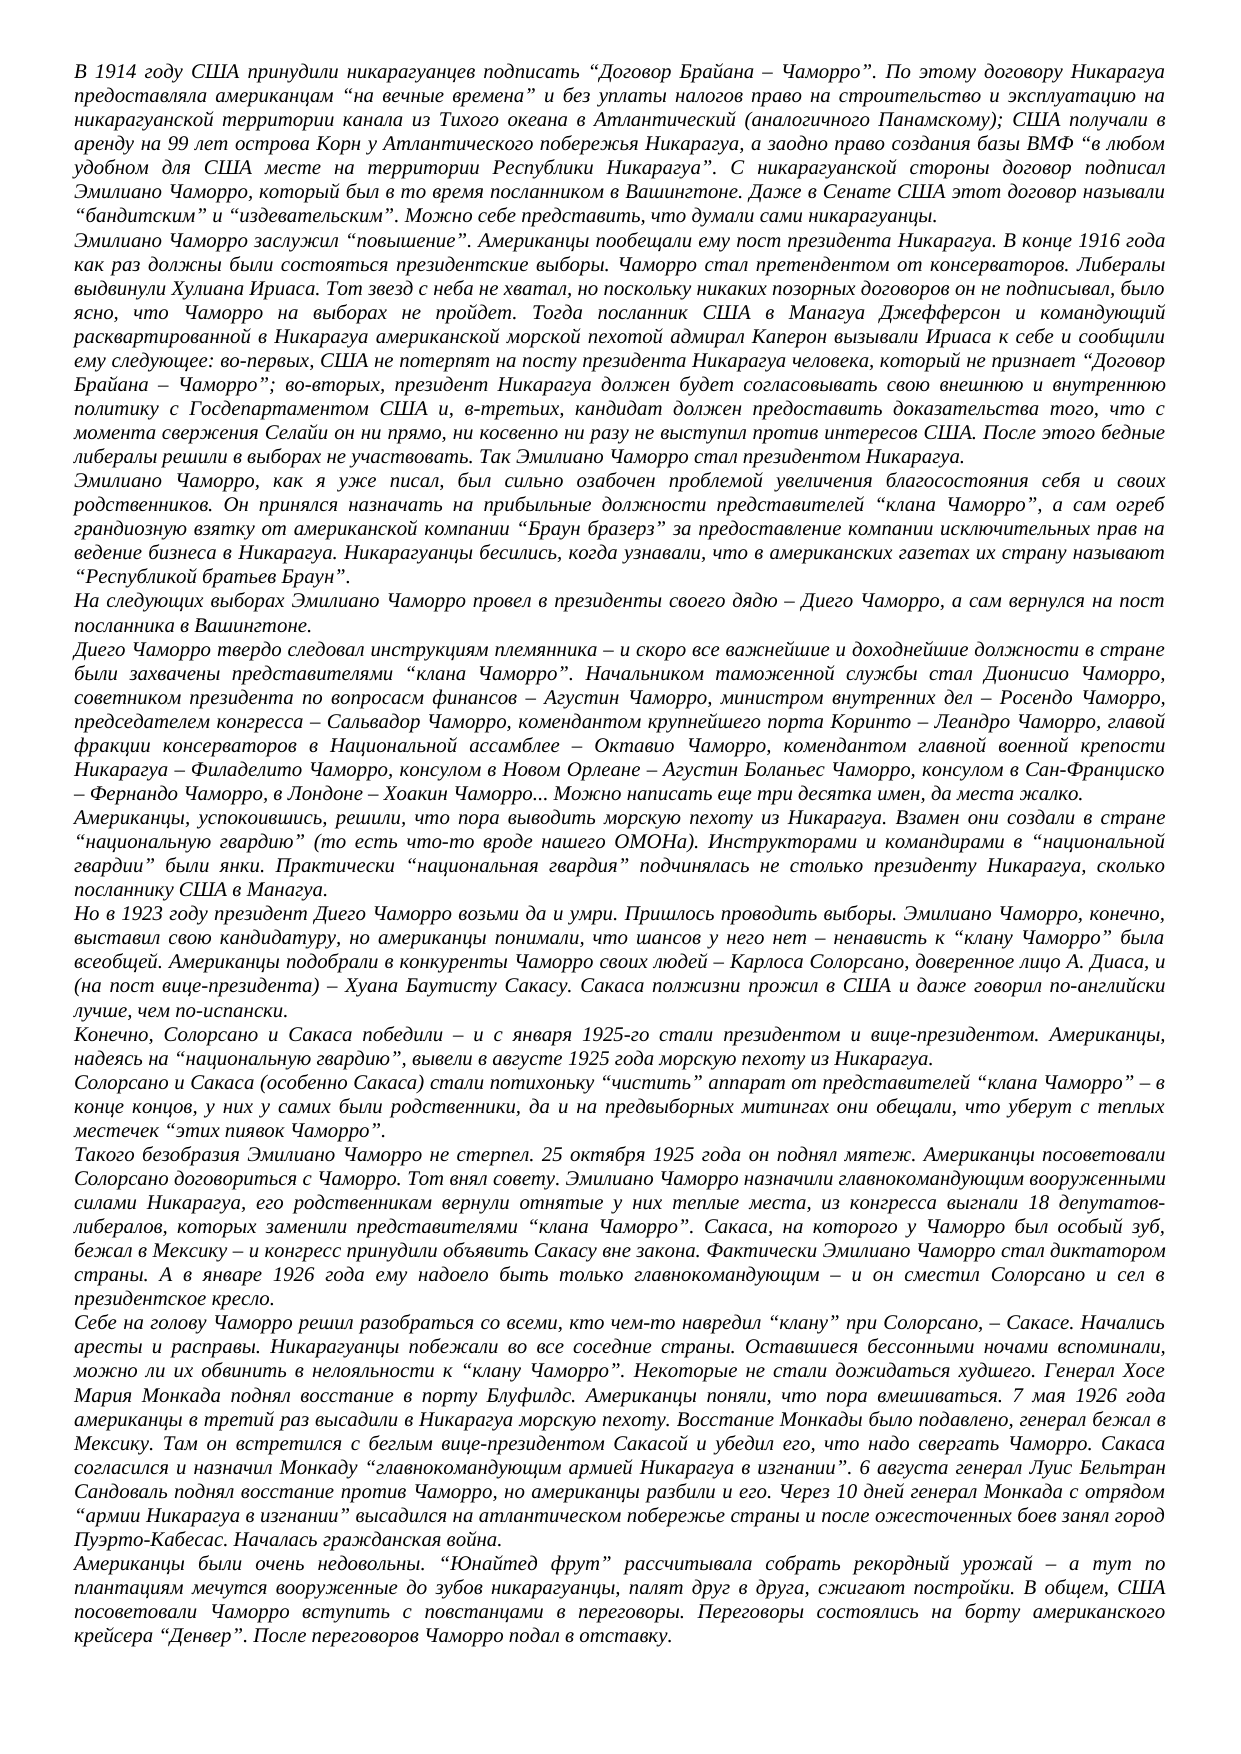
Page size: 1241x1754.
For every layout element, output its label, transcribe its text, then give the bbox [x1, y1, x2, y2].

text В 1914 году США принудили никарагуанцев подписать “Договор Брайана – Чаморро”. По этому договору Никарагуа предоставляла американцам “на вечные времена” и без уплаты налогов право на строительство и эксплуатацию на никарагуанской территории канала из Тихого океана в Атлантический (аналогичного Панамскому); США получали в аренду на 99 лет острова Корн у Атлантического побережья Никарагуа, а заодно право создания базы ВМФ “в любом удобном для США месте на территории Республики Никарагуа”. С никарагуанской стороны договор подписал Эмилиано Чаморро, который был в то время посланником в Вашингтоне. Даже в Сенате США этот договор называли “бандитским” и “издевательским”. Можно себе представить, что думали сами никарагуанцы. [74, 59, 1167, 227]
text На следующих выборах Эмилиано Чаморро провел в президенты своего дядю – Диего Чаморро, а сам вернулся на пост посланника в Вашингтоне. [74, 588, 1167, 637]
text Американцы были очень недовольны. “Юнайтед фрут” рассчитывала собрать рекордный урожай – а тут по плантациям мечутся вооруженные до зубов никарагуанцы, палят друг в друга, сжигают постройки. В общем, США посоветовали Чаморро вступить с повстанцами в переговоры. Переговоры состоялись на борту американского крейсера “Денвер”. После переговоров Чаморро подал в отставку. [74, 1551, 1167, 1647]
text Но в 1923 году президент Диего Чаморро возьми да и умри. Пришлось проводить выборы. Эмилиано Чаморро, конечно, выставил свою кандидатуру, но американцы понимали, что шансов у него нет – ненависть к “клану Чаморро” была всеобщей. Американцы подобрали в конкуренты Чаморро своих людей – Карлоса Солорсано, доверенное лицо А. Диаса, и (на пост вице-президента) – Хуана Баутисту Сакасу. Сакаса полжизни прожил в США и даже говорил по-английски лучше, чем по-испански. [74, 901, 1167, 1022]
text Эмилиано Чаморро заслужил “повышение”. Американцы пообещали ему пост президента Никарагуа. В конце 1916 года как раз должны были состояться президентские выборы. Чаморро стал претендентом от консерваторов. Либералы выдвинули Хулиана Ириаса. Тот звезд с неба не хватал, но поскольку никаких позорных договоров он не подписывал, было ясно, что Чаморро на выборах не пройдет. Тогда посланник США в Манагуа Джефферсон и командующий расквартированной в Никарагуа американской морской пехотой адмирал Каперон вызывали Ириаса к себе и сообщили ему следующее: во-первых, США не потерпят на посту президента Никарагуа человека, который не признает “Договор Брайана – Чаморро”; во-вторых, президент Никарагуа должен будет согласовывать свою внешнюю и внутреннюю политику с Госдепартаментом США и, в-третьих, кандидат должен предоставить доказательства того, что с момента свержения Селайи он ни прямо, ни косвенно ни разу не выступил против интересов США. После этого бедные либералы решили в выборах не участвовать. Так Эмилиано Чаморро стал президентом Никарагуа. [74, 227, 1167, 468]
text Себе на голову Чаморро решил разобраться со всеми, кто чем-то навредил “клану” при Солорсано, – Сакасе. Начались аресты и расправы. Никарагуанцы побежали во все соседние страны. Оставшиеся бессонными ночами вспоминали, можно ли их обвинить в нелояльности к “клану Чаморро”. Некоторые не стали дожидаться худшего. Генерал Хосе Мария Монкада поднял восстание в порту Блуфилдс. Американцы поняли, что пора вмешиваться. 7 мая 1926 года американцы в третий раз высадили в Никарагуа морскую пехоту. Восстание Монкады было подавлено, генерал бежал в Мексику. Там он встретился с беглым вице-президентом Сакасой и убедил его, что надо свергать Чаморро. Сакаса согласился и назначил Монкаду “главнокомандующим армией Никарагуа в изгнании”. 6 августа генерал Луис Бельтран Сандоваль поднял восстание против Чаморро, но американцы разбили и его. Через 10 дней генерал Монкада с отрядом “армии Никарагуа в изгнании” высадился на атлантическом побережье страны и после ожесточенных боев занял город Пуэрто-Кабесас. Началась гражданская война. [74, 1310, 1167, 1551]
text Эмилиано Чаморро, как я уже писал, был сильно озабочен проблемой увеличения благосостояния себя и своих родственников. Он принялся назначать на прибыльные должности представителей “клана Чаморро”, а сам огреб грандиозную взятку от американской компании “Браун бразерз” за предоставление компании исключительных прав на ведение бизнеса в Никарагуа. Никарагуанцы бесились, когда узнавали, что в американских газетах их страну называют “Республикой братьев Браун”. [74, 468, 1167, 588]
text Американцы, успокоившись, решили, что пора выводить морскую пехоту из Никарагуа. Взамен они создали в стране “национальную гвардию” (то есть что-то вроде нашего ОМОНа). Инструкторами и командирами в “национальной гвардии” были янки. Практически “национальная гвардия” подчинялась не столько президенту Никарагуа, сколько посланнику США в Манагуа. [74, 805, 1167, 901]
text Конечно, Солорсано и Сакаса победили – и с января 1925-го стали президентом и вице-президентом. Американцы, надеясь на “национальную гвардию”, вывели в августе 1925 года морскую пехоту из Никарагуа. [74, 1022, 1167, 1070]
text Диего Чаморро твердо следовал инструкциям племянника – и скоро все важнейшие и доходнейшие должности в стране были захвачены представителями “клана Чаморро”. Начальником таможенной службы стал Дионисио Чаморро, советником президента по вопросасм финансов – Агустин Чаморро, министром внутренних дел – Росендо Чаморро, председателем конгресса – Сальвадор Чаморро, комендантом крупнейшего порта Коринто – Леандро Чаморро, главой фракции консерваторов в Национальной ассамблее – Октавио Чаморро, комендантом главной военной крепости Никарагуа – Филаделито Чаморро, консулом в Новом Орлеане – Агустин Боланьес Чаморро, консулом в Сан-Франциско – Фернандо Чаморро, в Лондоне – Хоакин Чаморро... Можно написать еще три десятка имен, да места жалко. [74, 637, 1167, 805]
text Такого безобразия Эмилиано Чаморро не стерпел. 25 октября 1925 года он поднял мятеж. Американцы посоветовали Солорсано договориться с Чаморро. Тот внял совету. Эмилиано Чаморро назначили главнокомандующим вооруженными силами Никарагуа, его родственникам вернули отнятые у них теплые места, из конгресса выгнали 18 депутатов-либералов, которых заменили представителями “клана Чаморро”. Сакаса, на которого у Чаморро был особый зуб, бежал в Мексику – и конгресс принудили объявить Сакасу вне закона. Фактически Эмилиано Чаморро стал диктатором страны. А в январе 1926 года ему надоело быть только главнокомандующим – и он сместил Солорсано и сел в президентское кресло. [74, 1142, 1167, 1310]
text Солорсано и Сакаса (особенно Сакаса) стали потихоньку “чистить” аппарат от представителей “клана Чаморро” – в конце концов, у них у самих были родственники, да и на предвыборных митингах они обещали, что уберут с теплых местечек “этих пиявок Чаморро”. [74, 1070, 1167, 1142]
